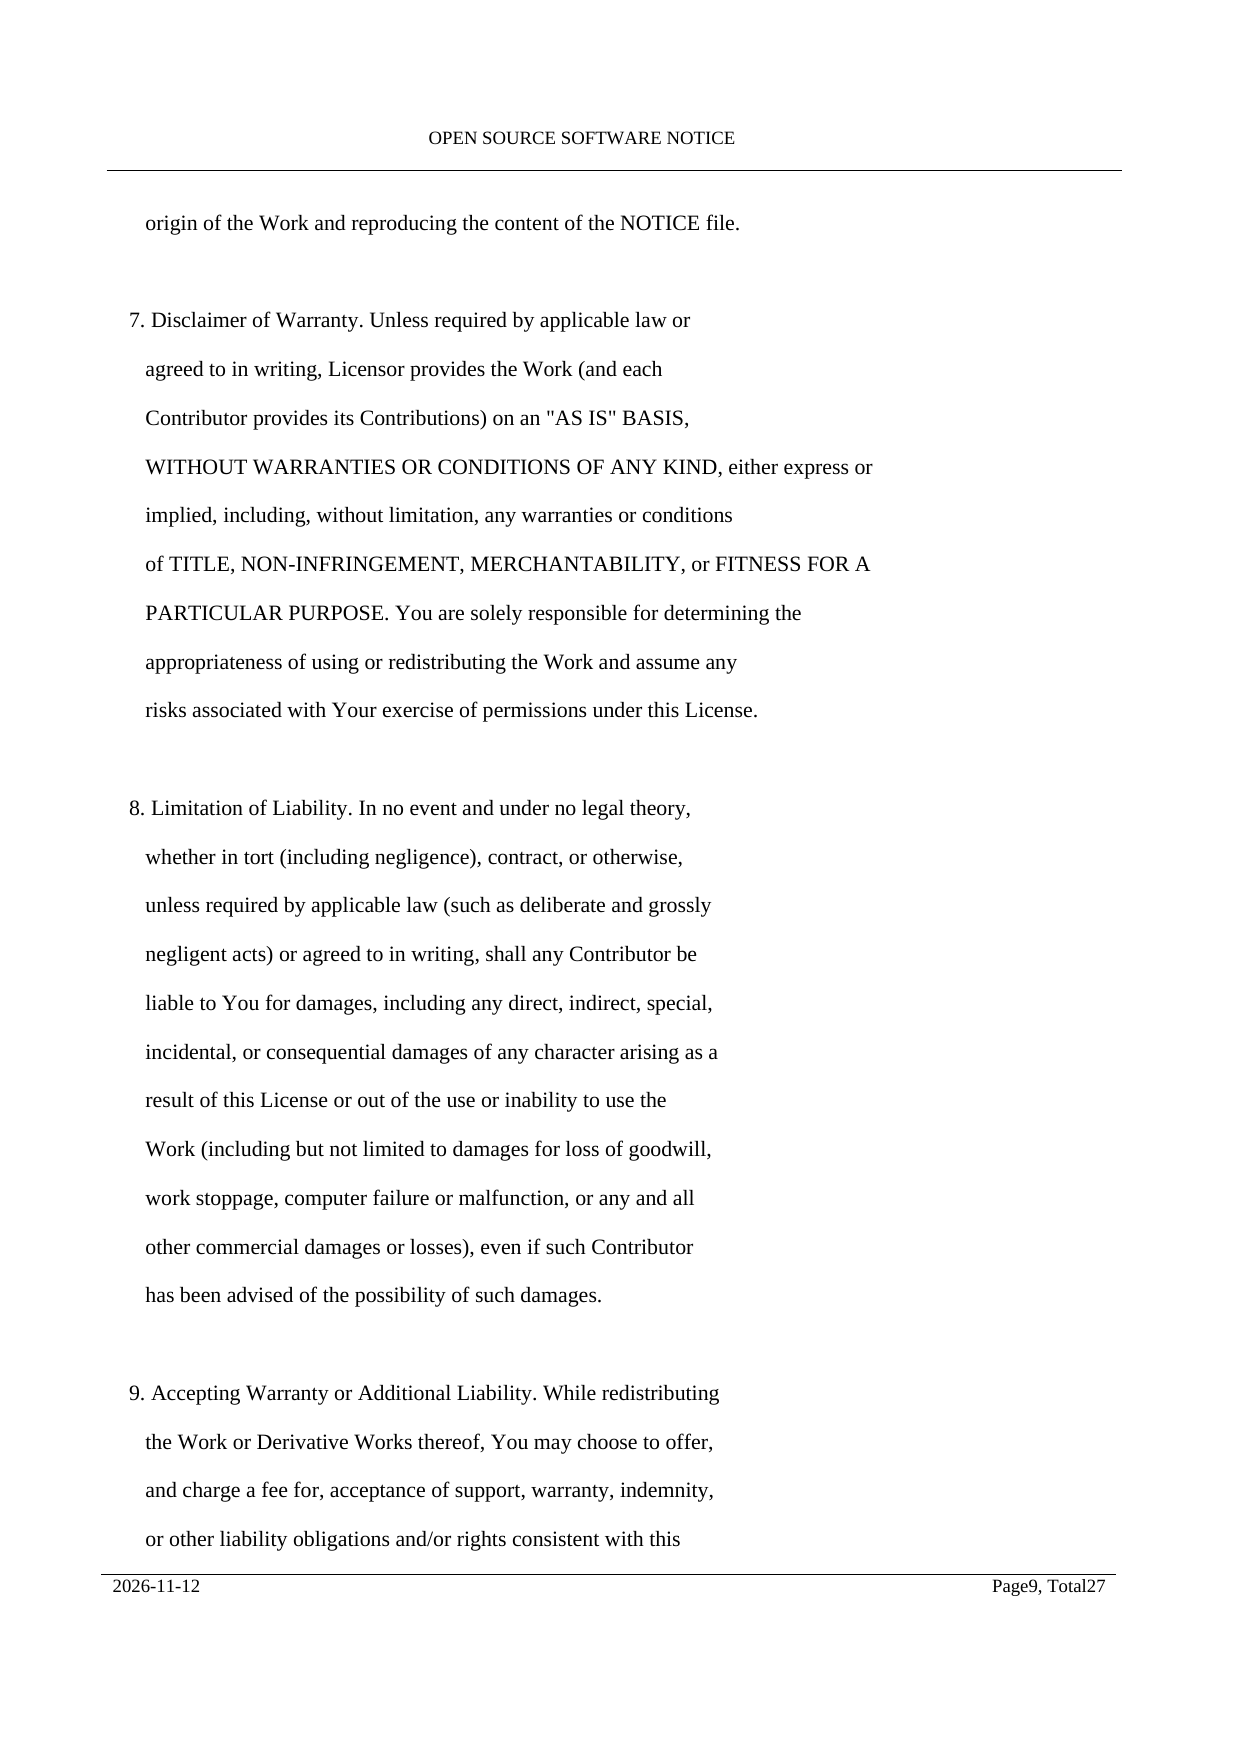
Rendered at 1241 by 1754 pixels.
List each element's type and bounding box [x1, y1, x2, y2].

text [112, 206, 1128, 1555]
